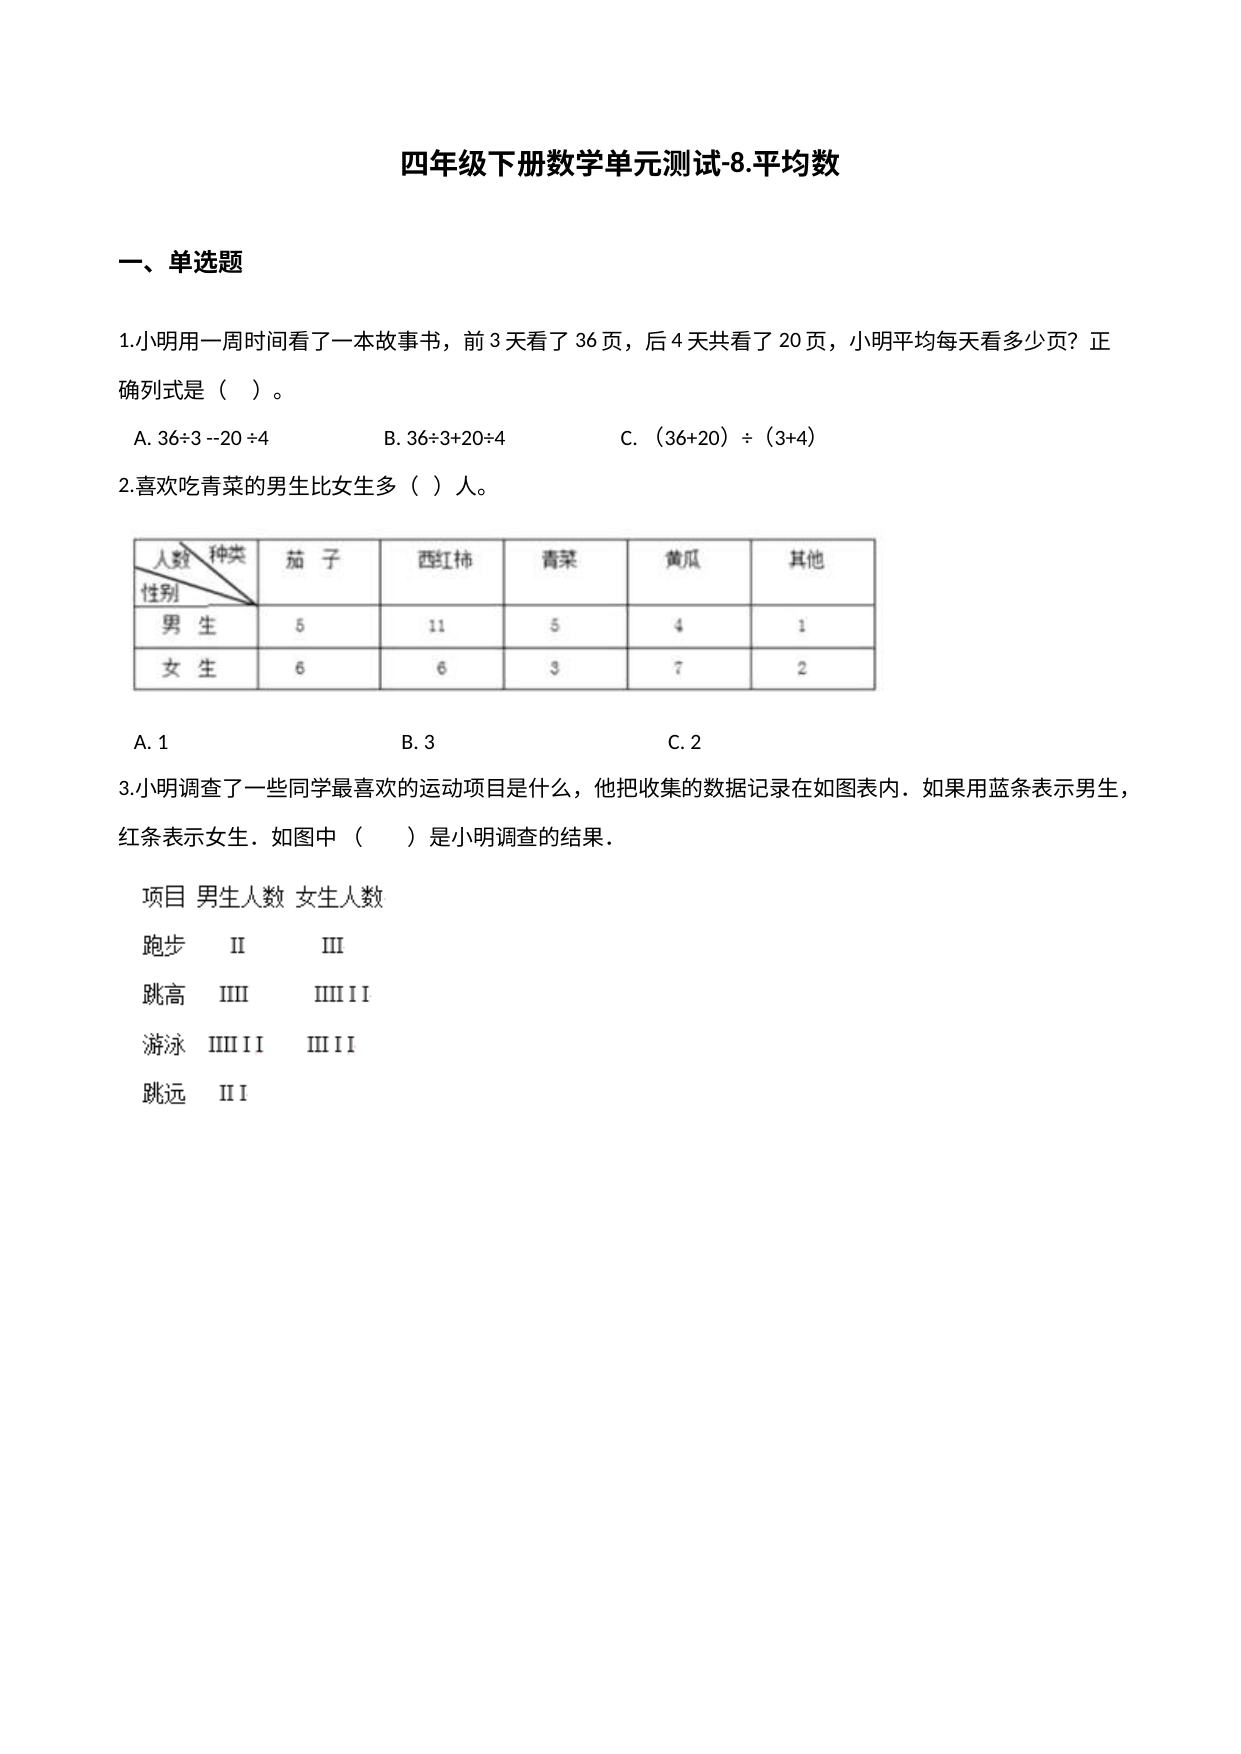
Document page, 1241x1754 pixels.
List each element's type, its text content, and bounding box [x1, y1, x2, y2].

text 3.小明调查了一些同学最喜欢的运动项目是什么，他把收集的数据记录在如图表内．如果用蓝条表示男生，红条表示女生．如图中 （ ）是小明调查的结果． [118, 771, 1122, 852]
text 1.小明用一周时间看了一本故事书，前3天看了36页，后4天共看了20页，小明平均每天看多少页？正确列式是（ ）。 [118, 324, 1122, 405]
text A. 1 B. 3 C. 2 [134, 725, 1122, 757]
text 一、单选题 [118, 228, 1122, 293]
text 2.喜欢吃青菜的男生比女生多（ ）人。 [118, 468, 1122, 501]
text 四年级下册数学单元测试-8.平均数 [118, 129, 1122, 194]
picture [118, 516, 904, 706]
picture [118, 867, 464, 1123]
text A. 36÷3 --20 ÷4 B. 36÷3+20÷4 C. （36+20）÷（3+4） [134, 421, 1122, 453]
